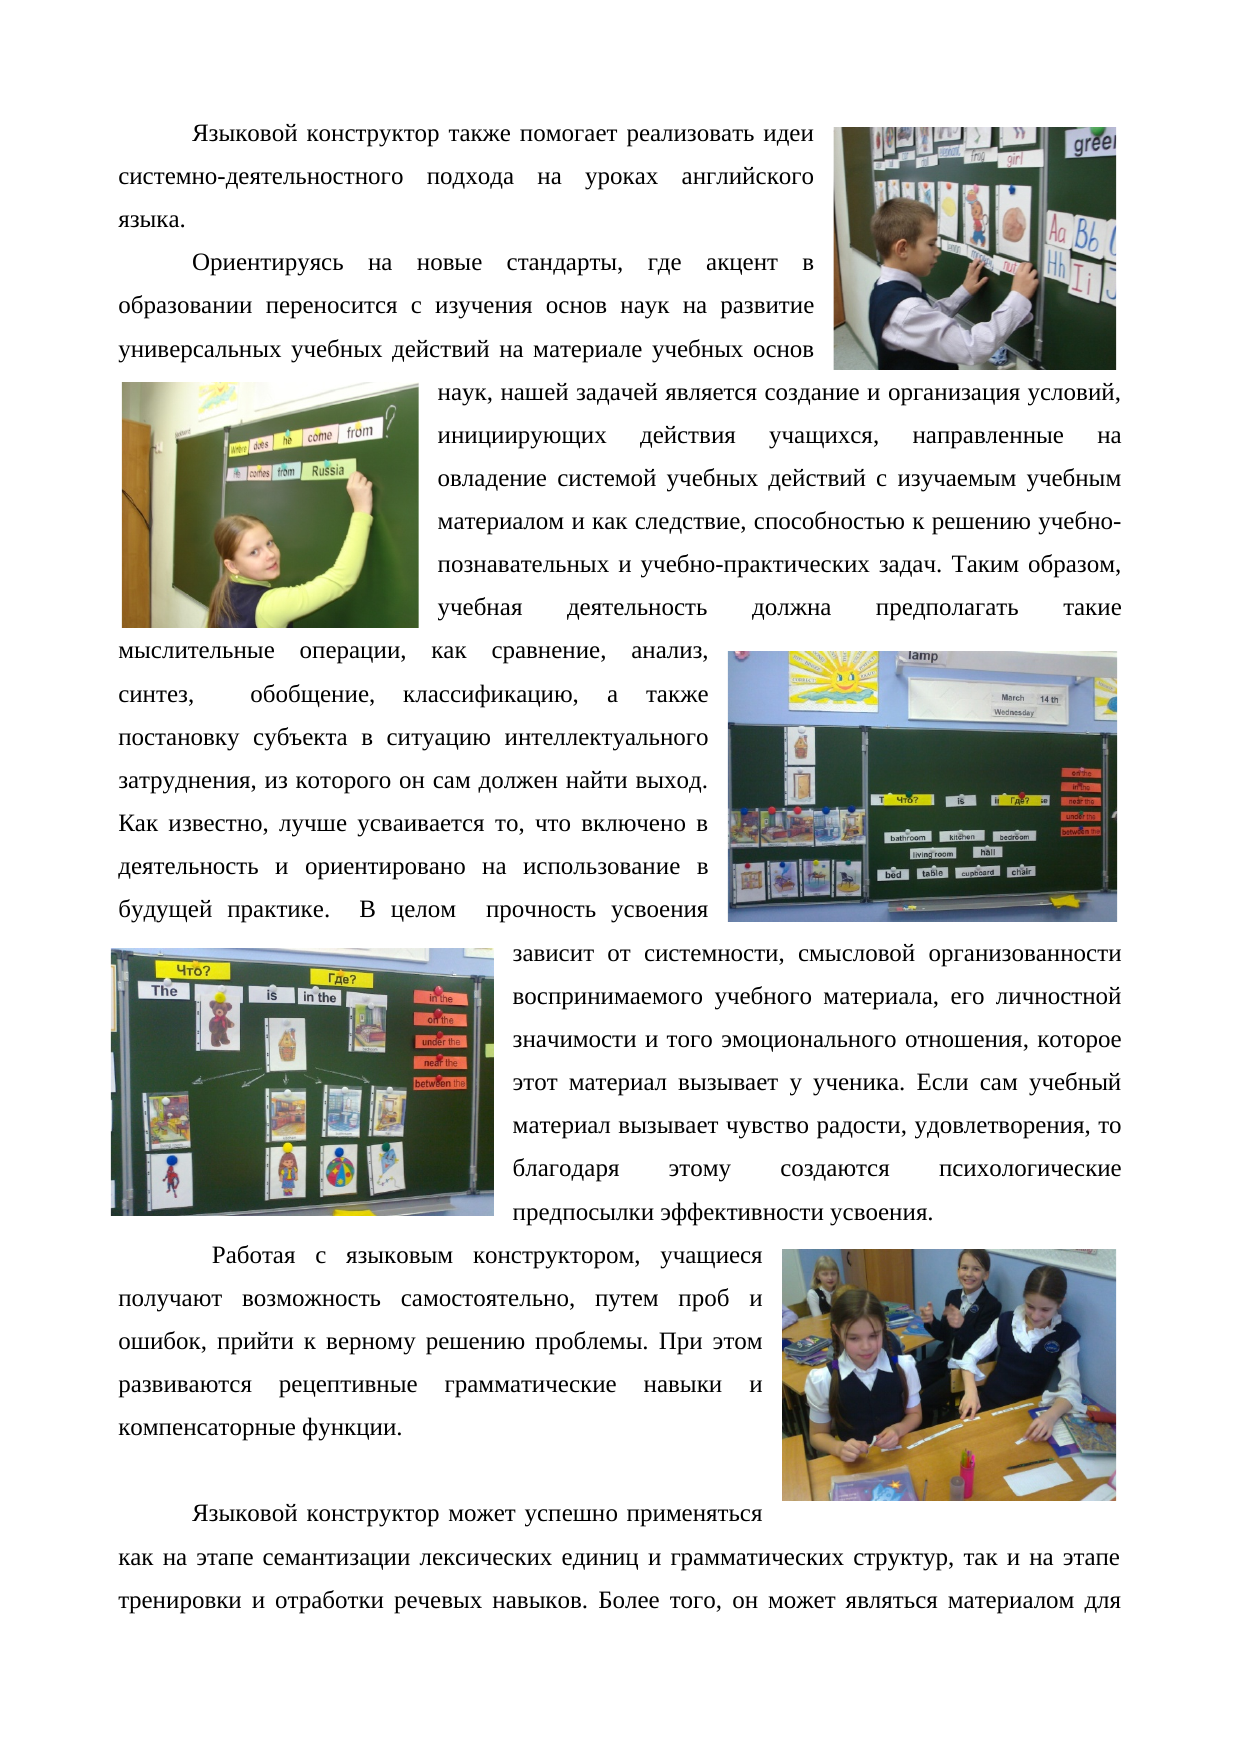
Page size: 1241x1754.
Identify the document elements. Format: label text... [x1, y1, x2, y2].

list Группировка, упорядочивание, маркировка; [156, 1326, 1122, 1355]
list Классификация, сравнение, описание; [156, 1369, 759, 1398]
picture [121, 253, 139, 390]
list Конструирование и создание моделей, схем, кластеров; [156, 1412, 759, 1484]
picture [516, 1033, 842, 1262]
text Ориентируясь на новые стандарты, где акцент в образовании переносится с изучения основ наук на развитие универсальных учебных действий на материале учебных основ наук, нашей задачей является создание и организация условий, инициирующих действия учащихся, направленные на овладение системой учебных действий с изучаемым учебным материалом и как следствие, способностью к решению учебно-познавательных и учебно-практических задач. Таким образом, учебная деятельность должна предполагать такие мыслительные операции, как сравнение, анализ, синтез, обобщение, классификацию, а также постановку субъекта в ситуацию интеллектуального затруднения, из которого он сам должен найти выход. Как известно, лучше усваивается то, что включено в деятельность и ориентировано на использование в будущей практике. В целом прочность усвоения зависит от системности, смысловой организованности воспринимаемого учебного материала, его личностной значимости и того эмоционального отношения, которое этот материал вызывает у ученика. Если сам учебный материал вызывает чувство радости, удовлетворения, то благодаря этому создаются психологические предпосылки эффективности усвоения. [118, 118, 1122, 751]
picture [759, 1331, 1119, 1568]
picture [782, 774, 1117, 1025]
text Благодаря языковому конструктору, мы можем организовывать следующие виды учебной деятельности с изучаемым учебным материалом: [118, 1240, 1122, 1312]
list Анализ конструкций, особенностей их построения и употребления; [156, 1498, 1122, 1570]
text Работая с языковым конструктором, учащиеся получают возможность самостоятельно, путем проб и ошибок, прийти к верному решению проблемы. При этом развиваются рецептивные грамматические навыки и компенсаторные функции. [118, 765, 1122, 967]
